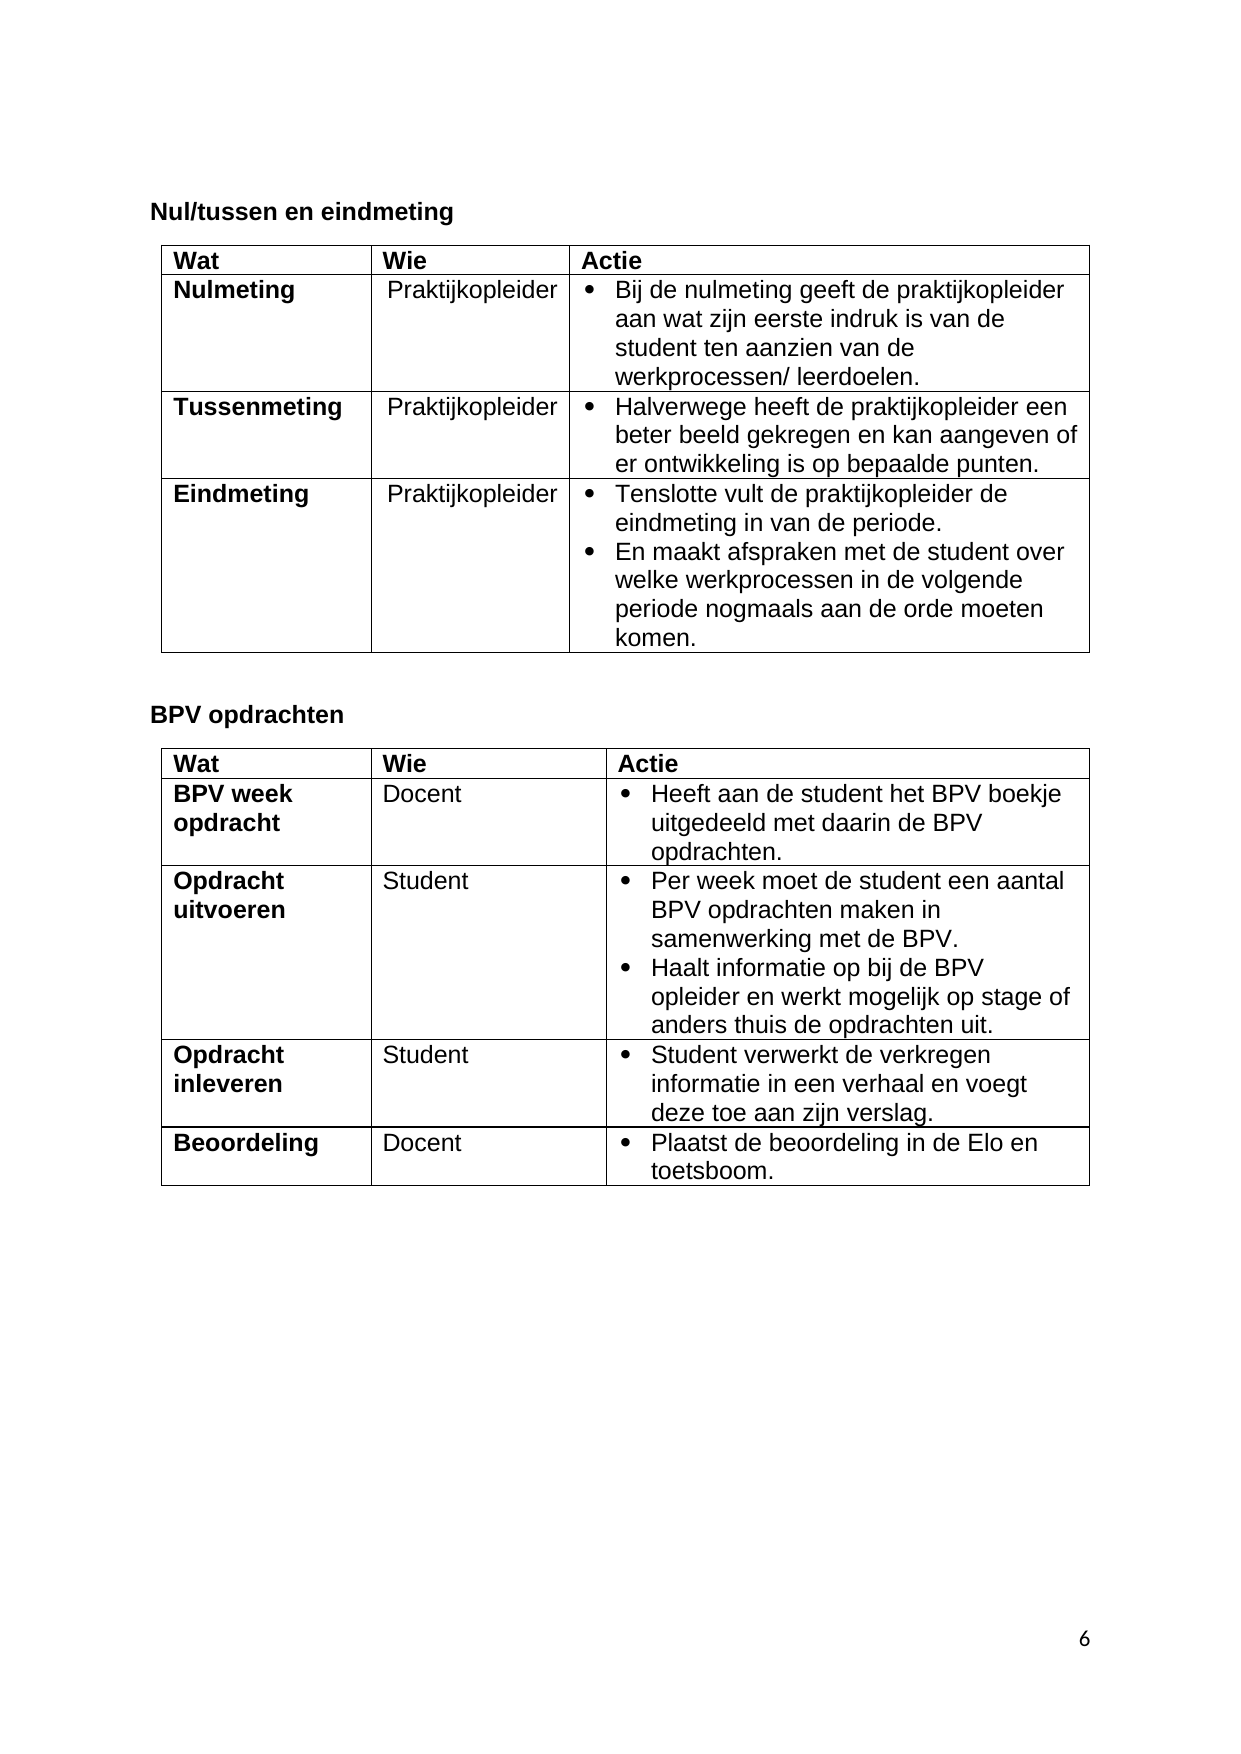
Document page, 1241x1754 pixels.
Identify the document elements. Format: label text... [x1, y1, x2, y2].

table_header Wie [372, 246, 569, 274]
table_cell Docent [372, 779, 606, 865]
table_cell Halverwege heeft de praktijkopleider een beter beeld gekregen en kan aangeven of er ontwikkeling is op bepaalde punten. [570, 392, 1089, 478]
text BPV opdrachten [150, 700, 1090, 729]
table_cell Student verwerkt de verkregen informatie in een verhaal en voegt deze toe aan zijn verslag. [607, 1040, 1089, 1126]
table_header Wat [162, 246, 371, 274]
table_cell Praktijkopleider [372, 275, 569, 391]
table_cell Plaatst de beoordeling in de Elo en toetsboom. [607, 1128, 1089, 1185]
table_cell Opdracht uitvoeren [162, 866, 371, 1039]
table_cell Opdracht inleveren [162, 1040, 371, 1126]
table_cell Praktijkopleider [372, 392, 569, 478]
table_cell Tenslotte vult de praktijkopleider de eindmeting in van de periode. En maakt afspraken met de student over welke werkprocessen in de volgende periode nogmaals aan de orde moeten komen. [570, 479, 1089, 652]
table_cell Heeft aan de student het BPV boekje uitgedeeld met daarin de BPV opdrachten. [607, 779, 1089, 865]
table_cell BPV week opdracht [162, 779, 371, 865]
table_cell Student [372, 866, 606, 1039]
table_cell Bij de nulmeting geeft de praktijkopleider aan wat zijn eerste indruk is van de student ten aanzien van de werkprocessen/ leerdoelen. [570, 275, 1089, 391]
table_header Actie [607, 749, 1089, 778]
table_cell Nulmeting [162, 275, 371, 391]
table_cell Student [372, 1040, 606, 1126]
table_cell Beoordeling [162, 1128, 371, 1185]
text Nul/tussen en eindmeting [150, 197, 1090, 226]
table_header Wat [162, 749, 371, 778]
table_header Wie [372, 749, 606, 778]
table_cell Per week moet de student een aantal BPV opdrachten maken in samenwerking met de BPV. Haalt informatie op bij de BPV opleider en werkt mogelijk op stage of anders thuis de opdrachten uit. [607, 866, 1089, 1039]
table_cell Tussenmeting [162, 392, 371, 478]
table_header Actie [570, 246, 1089, 274]
table_cell Docent [372, 1128, 606, 1185]
table_cell Praktijkopleider [372, 479, 569, 652]
table_cell Eindmeting [162, 479, 371, 652]
